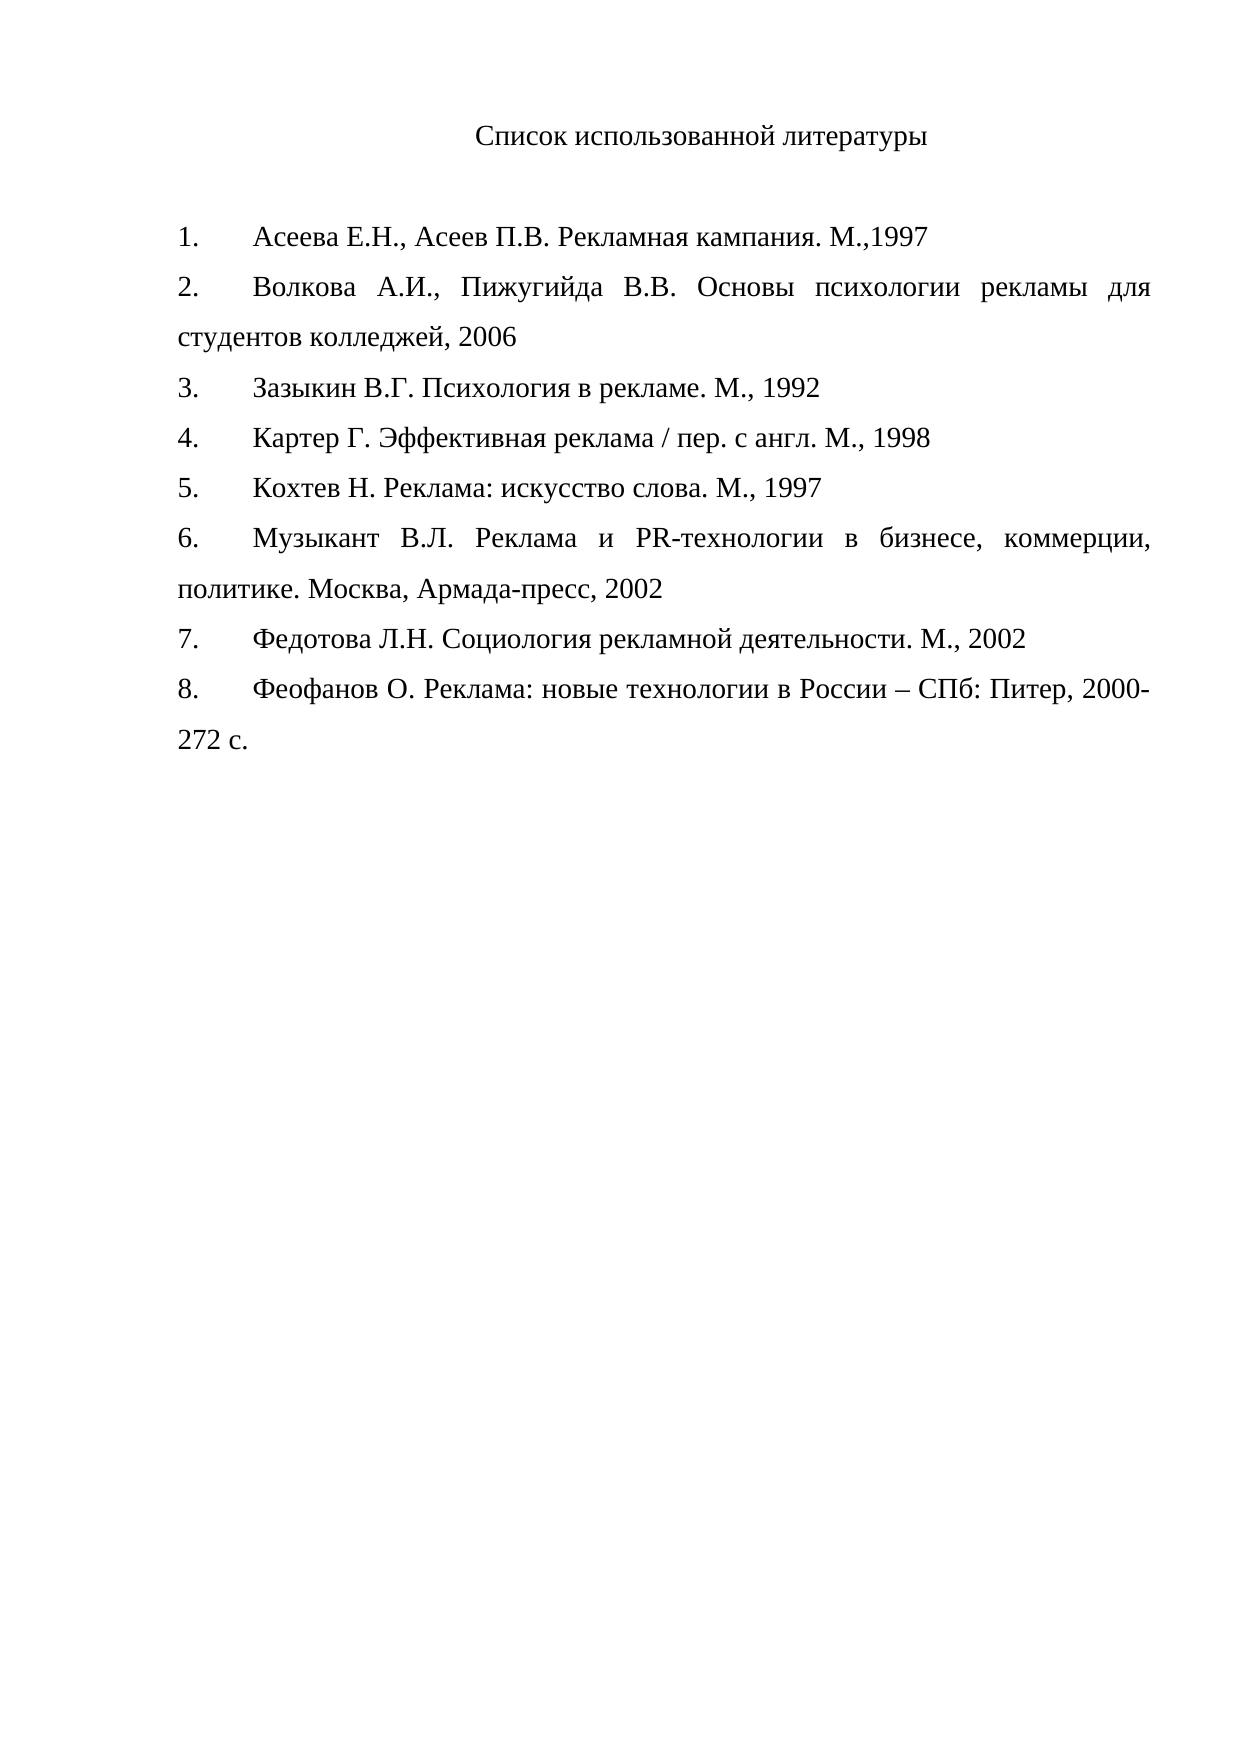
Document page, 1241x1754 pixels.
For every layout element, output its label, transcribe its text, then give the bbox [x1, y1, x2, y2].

list Феофанов О. Реклама: новые технологии в России – СПб: Питер, 2000-272 с. [177, 672, 1152, 755]
list Картер Г. Эффективная реклама / пер. с англ. М., 1998 [177, 420, 1152, 453]
list Кохтев Н. Реклама: искусство слова. М., 1997 [177, 470, 1152, 504]
list Волкова А.И., Пижугийда В.В. Основы психологии рекламы для студентов колледжей, 2006 [177, 269, 1152, 353]
list Федотова Л.Н. Социология рекламной деятельности. М., 2002 [177, 621, 1152, 655]
list Асеева Е.Н., Асеев П.В. Рекламная кампания. М.,1997 [177, 219, 1152, 252]
list Музыкант В.Л. Реклама и PR-технологии в бизнесе, коммерции, политике. Москва, Армада-пресс, 2002 [177, 521, 1152, 604]
text Список использованной литературы [177, 118, 1152, 152]
list Зазыкин В.Г. Психология в рекламе. М., 1992 [177, 370, 1152, 403]
